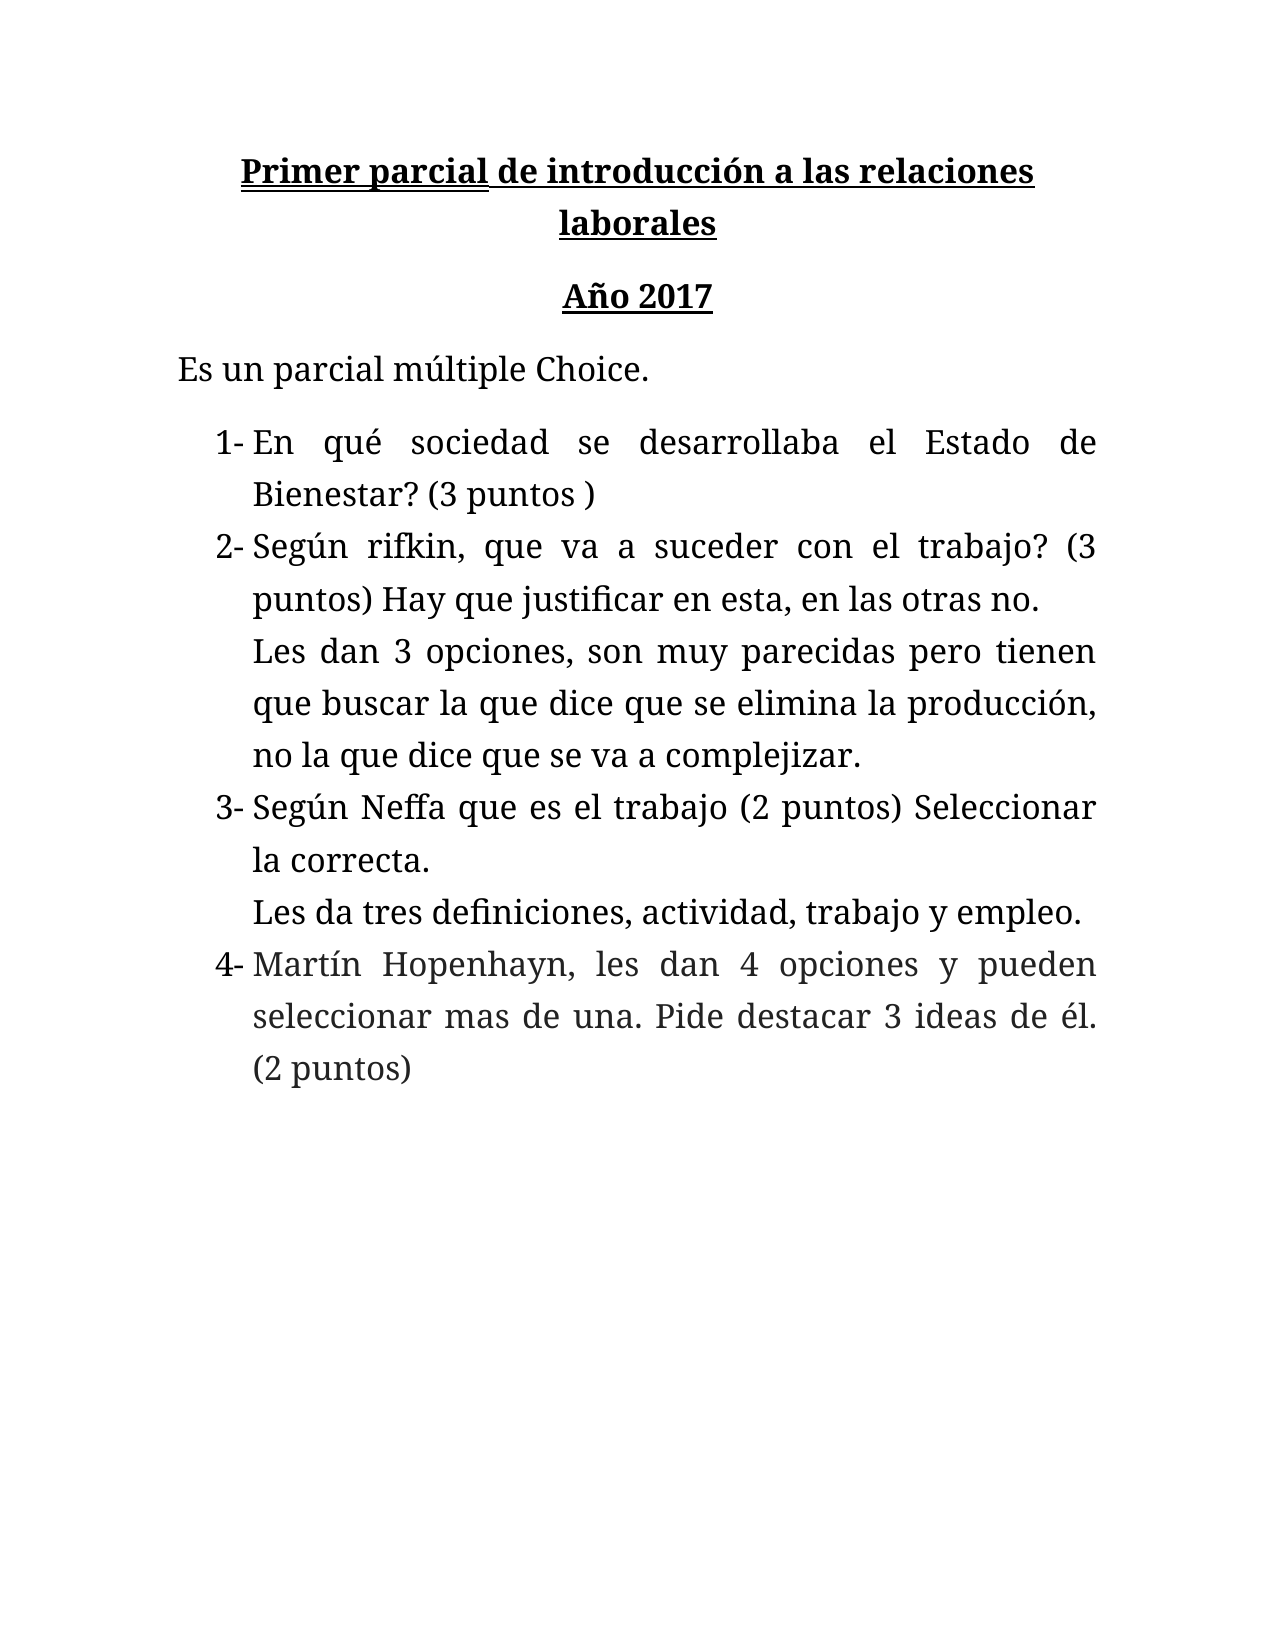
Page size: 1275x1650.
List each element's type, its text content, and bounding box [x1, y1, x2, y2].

text Es un parcial múltiple Choice. [177, 346, 1098, 391]
text Año 2017 [177, 273, 1098, 318]
list Les da tres definiciones, actividad, trabajo y empleo. [252, 888, 1098, 934]
list Les dan 3 opciones, son muy parecidas pero tienen que buscar la que dice que se elimina la producción, no la que dice que se va a complejizar. [252, 628, 1098, 777]
list Martín Hopenhayn, les dan 4 opciones y pueden seleccionar mas de una. Pide destacar 3 ideas de él. (2 puntos) [215, 941, 1098, 1091]
list Según Neffa que es el trabajo (2 puntos) Seleccionar la correcta. [215, 784, 1098, 882]
text Primer parcial de introducción a las relaciones laborales [177, 148, 1098, 245]
list Según rifkin, que va a suceder con el trabajo? (3 puntos) Hay que justificar en esta, en las otras no. [215, 523, 1098, 621]
list En qué sociedad se desarrollaba el Estado de Bienestar? (3 puntos ) [215, 419, 1098, 516]
